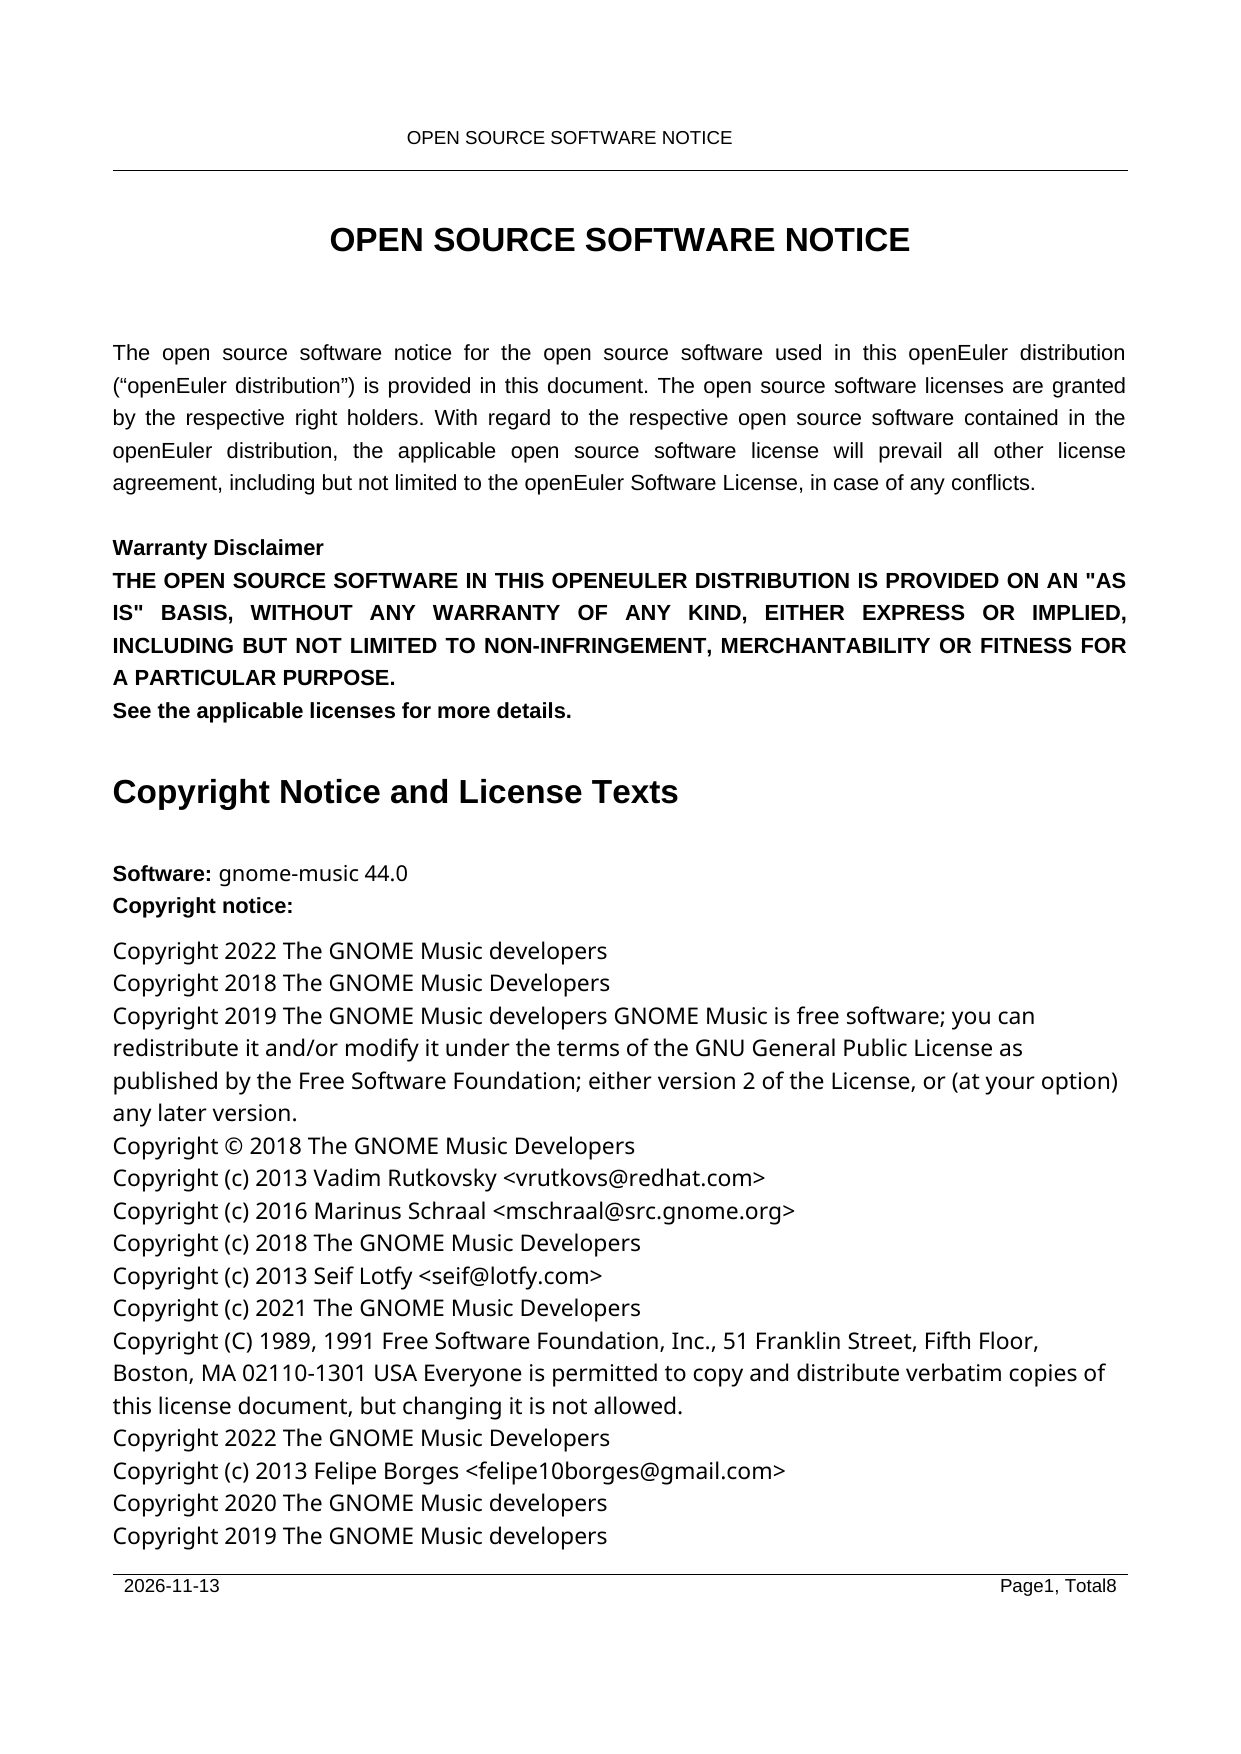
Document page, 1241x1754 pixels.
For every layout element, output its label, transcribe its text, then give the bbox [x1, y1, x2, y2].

text Copyright Notice and License Texts [112, 759, 1128, 824]
text Warranty Disclaimer [112, 531, 1128, 564]
text Copyright notice: [112, 889, 1128, 921]
title Software: gnome-music 44.0 [112, 856, 1128, 889]
text THE OPEN SOURCE SOFTWARE IN THIS OPENEULER DISTRIBUTION IS PROVIDED ON AN "AS IS" BASIS, WITHOUT ANY WARRANTY OF ANY KIND, EITHER EXPRESS OR IMPLIED, INCLUDING BUT NOT LIMITED TO NON-INFRINGEMENT, MERCHANTABILITY OR FITNESS FOR A PARTICULAR PURPOSE. See the applicable licenses for more details. [112, 564, 1128, 726]
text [112, 934, 1128, 1551]
text The open source software notice for the open source software used in this openEuler distribution (“openEuler distribution”) is provided in this document. The open source software licenses are granted by the respective right holders. With regard to the respective open source software contained in the openEuler distribution, the applicable open source software license will prevail all other license agreement, including but not limited to the openEuler Software License, in case of any conflicts. [112, 336, 1128, 499]
text OPEN SOURCE SOFTWARE NOTICE [112, 206, 1128, 271]
